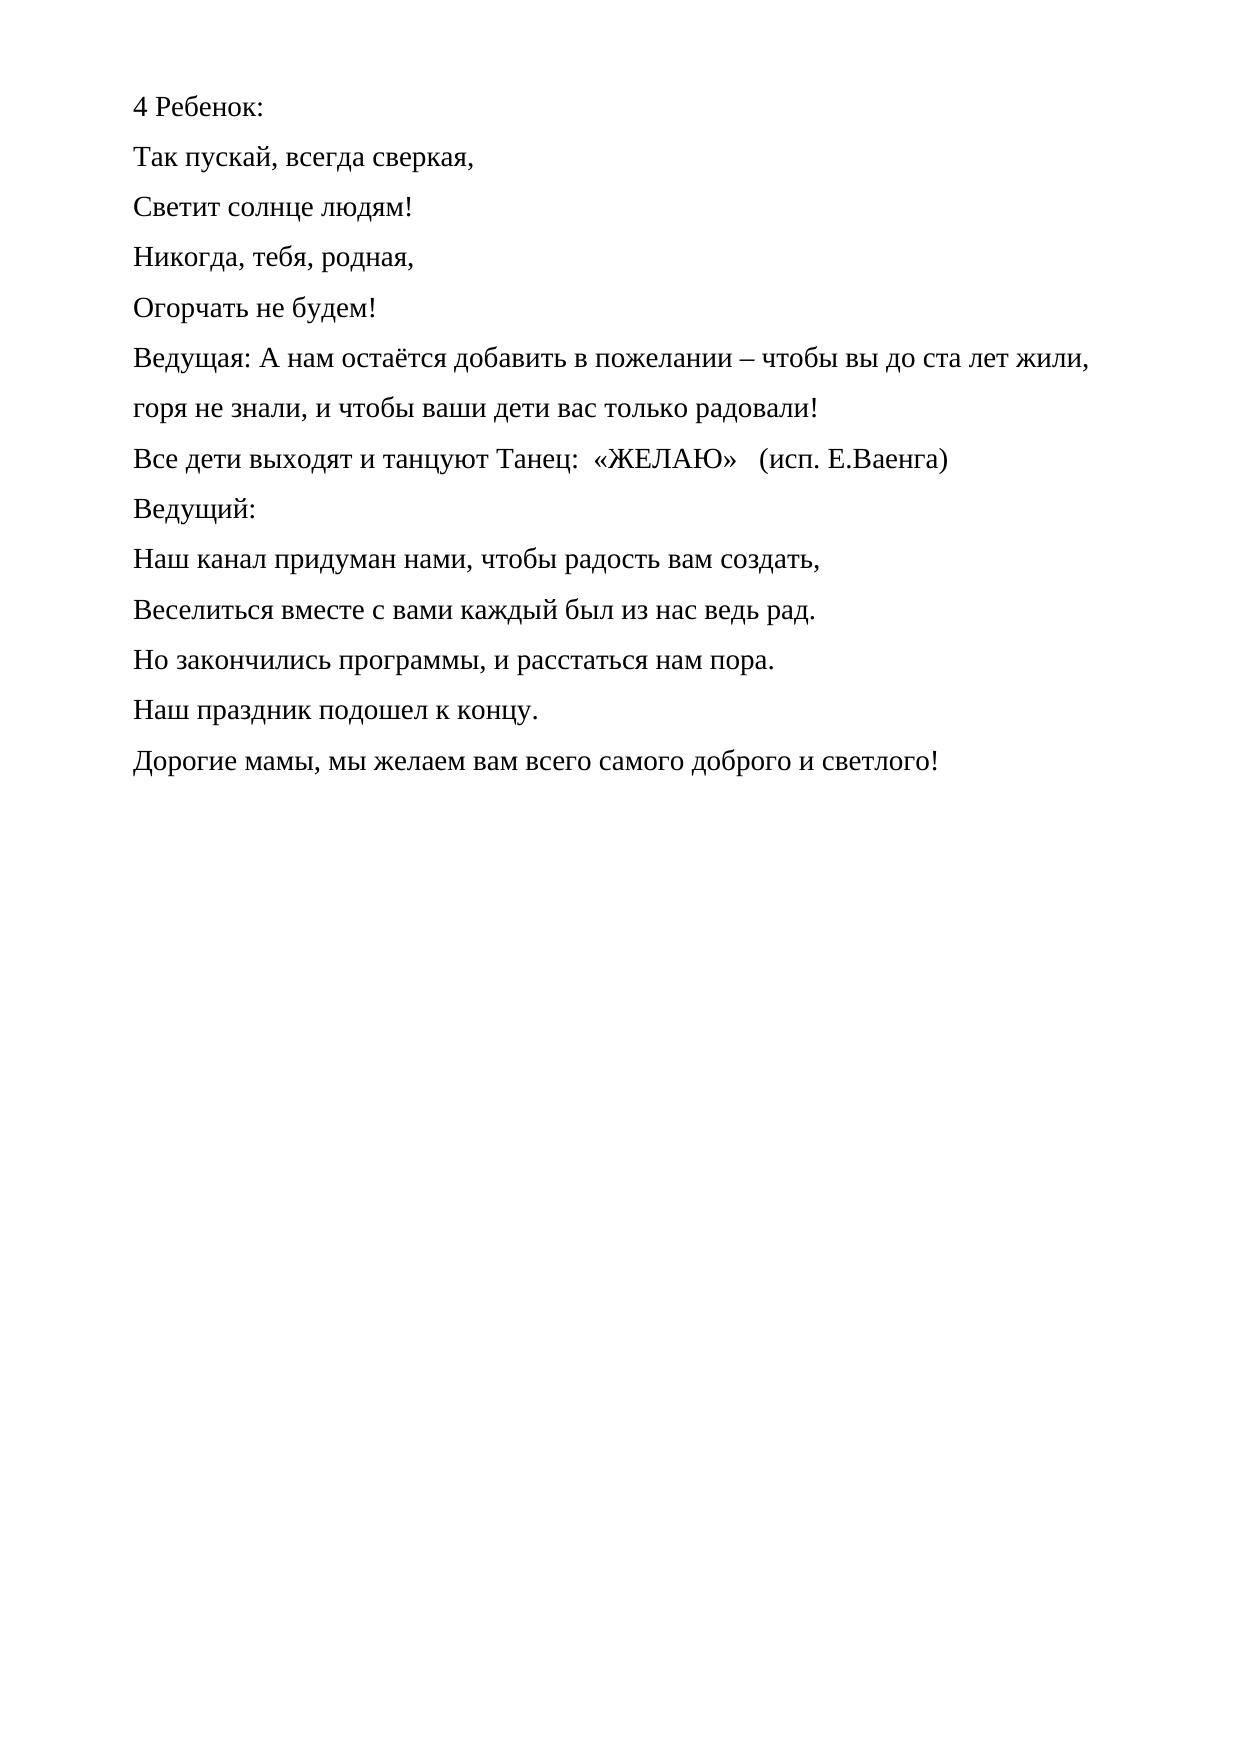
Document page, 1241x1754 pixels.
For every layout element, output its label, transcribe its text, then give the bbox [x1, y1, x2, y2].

text 4 Ребенок: [133, 89, 1122, 122]
text Ведущий: [133, 491, 1122, 525]
text Наш канал придуман нами, чтобы радость вам создать, [133, 541, 1122, 575]
text Но закончились программы, и расстаться нам пора. [133, 642, 1122, 676]
text Светит солнце людям! [133, 189, 1122, 223]
text Веселиться вместе с вами каждый был из нас ведь рад. [133, 592, 1122, 625]
text Все дети выходят и танцуют Танец: «ЖЕЛАЮ» (исп. Е.Ваенга) [133, 441, 1122, 474]
text Огорчать не будем! [133, 290, 1122, 323]
text Наш праздник подошел к концу. [133, 692, 1122, 726]
text Никогда, тебя, родная, [133, 239, 1122, 273]
text Дорогие мамы, мы желаем вам всего самого доброго и светлого! [133, 743, 1122, 776]
text Ведущая: А нам остаётся добавить в пожелании – чтобы вы до ста лет жили, горя не знали, и чтобы ваши дети вас только радовали! [133, 340, 1122, 424]
text Так пускай, всегда сверкая, [133, 139, 1122, 172]
